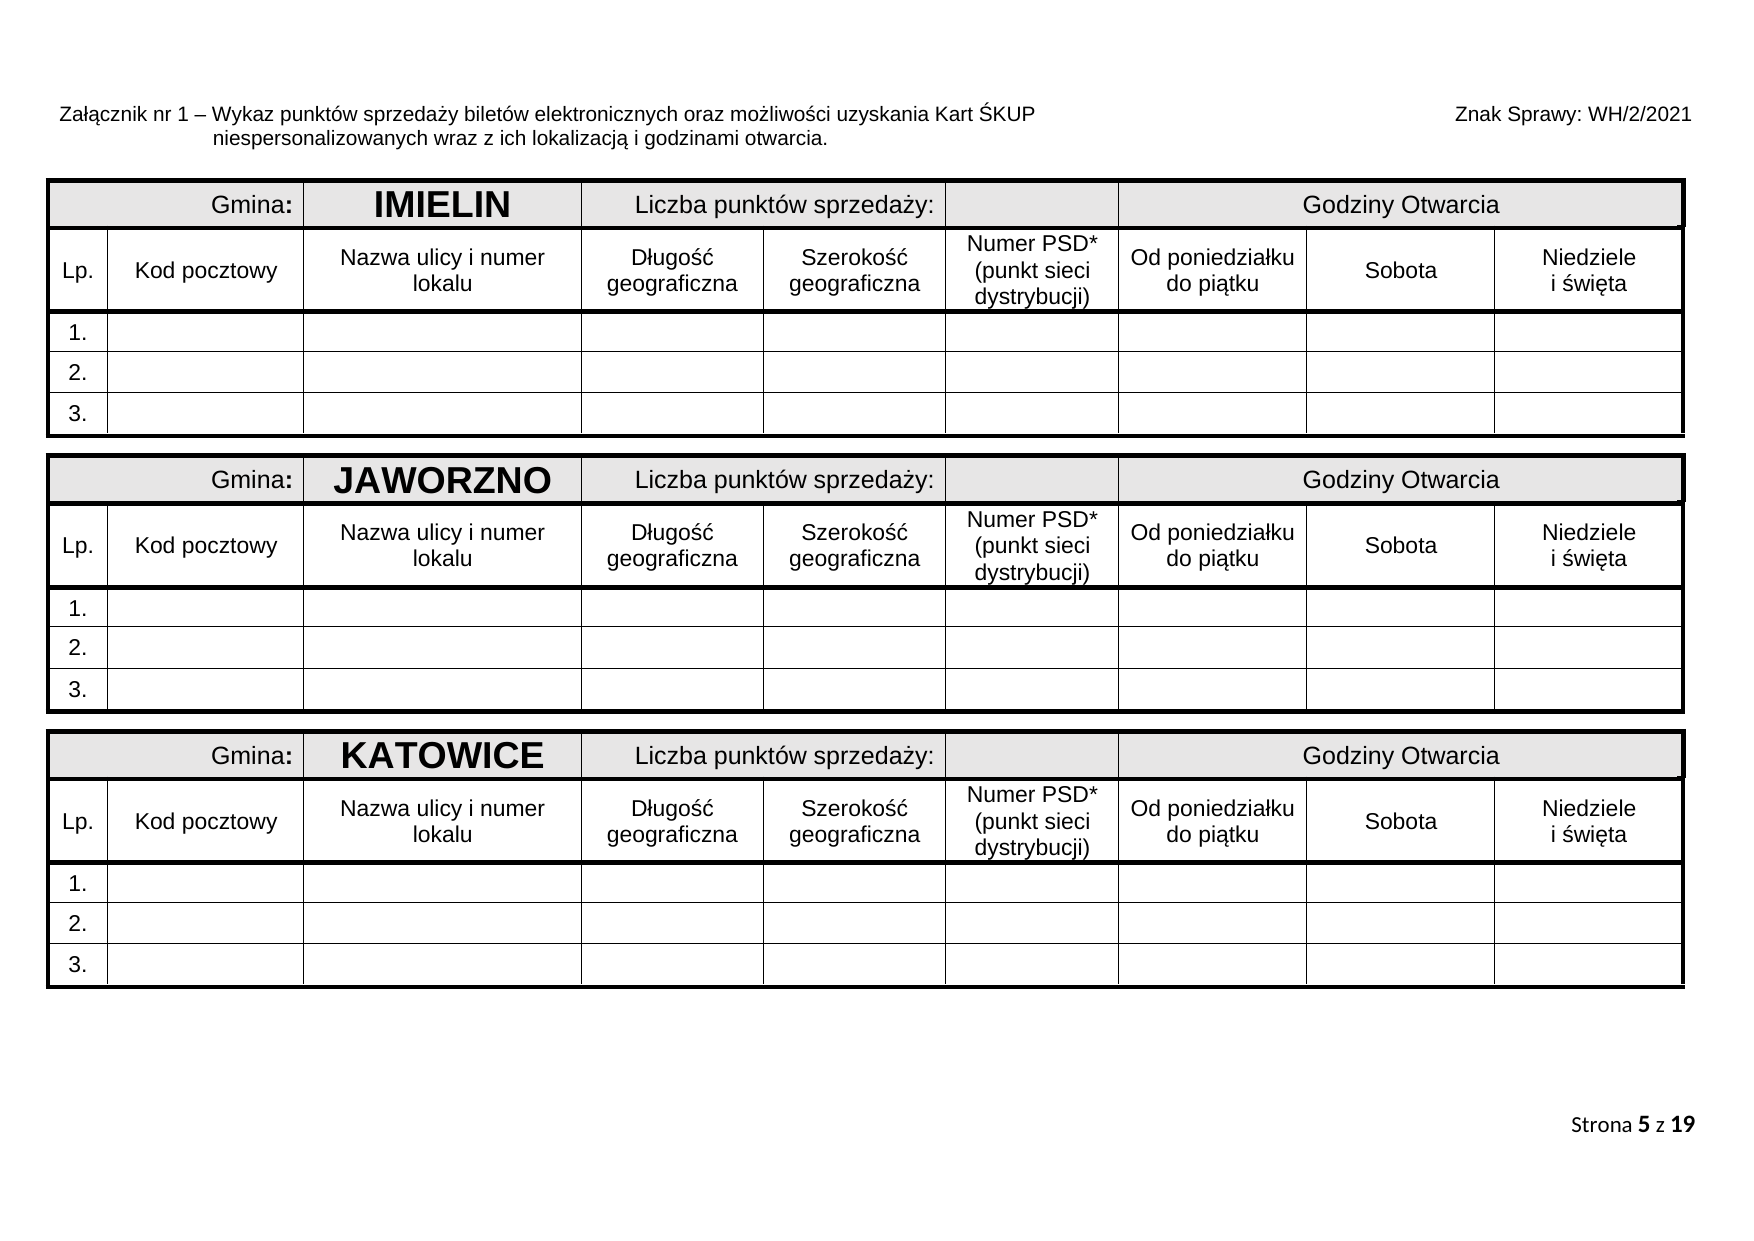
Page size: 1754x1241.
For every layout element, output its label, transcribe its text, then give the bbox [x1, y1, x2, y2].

table_cell 1. [50, 865, 107, 902]
table_cell [582, 590, 763, 626]
table_cell [1307, 865, 1494, 902]
table_cell [1119, 627, 1306, 668]
table_cell Od poniedziałku do piątku [1119, 506, 1306, 585]
table_cell 1. [50, 314, 107, 351]
table_cell 3. [50, 944, 107, 984]
table_header Gmina: [50, 734, 303, 777]
table_cell [108, 352, 303, 392]
table_cell [1307, 627, 1494, 668]
table_cell 2. [50, 352, 107, 392]
table_cell [946, 903, 1118, 943]
table_cell Lp. [50, 230, 107, 309]
table_cell Od poniedziałku do piątku [1119, 781, 1306, 860]
table_cell Nazwa ulicy i numer lokalu [304, 506, 581, 585]
table_cell Szerokość geograficzna [764, 781, 945, 860]
table_cell [304, 944, 581, 984]
table_cell [108, 865, 303, 902]
table_cell [304, 314, 581, 351]
table_header [946, 183, 1118, 226]
table_cell [1307, 314, 1494, 351]
table_cell 2. [50, 903, 107, 943]
table_cell Numer PSD* (punkt sieci dystrybucji) [946, 781, 1118, 860]
table_cell [582, 627, 763, 668]
table_cell [764, 903, 945, 943]
table_cell [946, 865, 1118, 902]
table_header Godziny Otwarcia [1119, 183, 1681, 226]
table_cell [764, 590, 945, 626]
table_header Liczba punktów sprzedaży: [582, 183, 945, 226]
table_header IMIELIN [304, 183, 581, 226]
table_cell [764, 865, 945, 902]
table_cell [1495, 627, 1681, 668]
table_cell Sobota [1307, 506, 1494, 585]
table_cell [582, 865, 763, 902]
table_cell 1. [50, 590, 107, 626]
table_cell [946, 627, 1118, 668]
table_header Gmina: [50, 458, 303, 501]
table_cell [1119, 590, 1306, 626]
table_cell Nazwa ulicy i numer lokalu [304, 781, 581, 860]
table_cell Numer PSD* (punkt sieci dystrybucji) [946, 230, 1118, 309]
table_cell [1495, 669, 1681, 709]
table_cell 3. [50, 669, 107, 709]
table_cell [1119, 352, 1306, 392]
table_cell [1495, 590, 1681, 626]
table_cell [946, 944, 1118, 984]
table_cell Niedziele i święta [1495, 506, 1681, 585]
table_cell Numer PSD* (punkt sieci dystrybucji) [946, 506, 1118, 585]
table_cell [304, 903, 581, 943]
table_header Liczba punktów sprzedaży: [582, 734, 945, 777]
table_cell Kod pocztowy [108, 230, 303, 309]
table_cell [764, 393, 945, 433]
table_cell Niedziele i święta [1495, 230, 1681, 309]
table_cell Lp. [50, 506, 107, 585]
table_cell Długość geograficzna [582, 230, 763, 309]
table_header Gmina: [50, 183, 303, 226]
table_cell [1495, 865, 1681, 902]
table_cell [108, 944, 303, 984]
table_cell [1307, 393, 1494, 433]
table_header KATOWICE [304, 734, 581, 777]
table_cell [1495, 314, 1681, 351]
table_cell [582, 314, 763, 351]
table_cell [946, 352, 1118, 392]
table_cell [764, 352, 945, 392]
table_cell [582, 903, 763, 943]
table_cell [304, 865, 581, 902]
table_cell Długość geograficzna [582, 781, 763, 860]
table_cell [304, 627, 581, 668]
table_cell [946, 393, 1118, 433]
table_cell Kod pocztowy [108, 506, 303, 585]
table_cell [764, 669, 945, 709]
table_cell [108, 903, 303, 943]
table_cell Sobota [1307, 781, 1494, 860]
table_cell Szerokość geograficzna [764, 506, 945, 585]
table_cell [108, 590, 303, 626]
table_cell [582, 669, 763, 709]
table_cell Od poniedziałku do piątku [1119, 230, 1306, 309]
table_cell [582, 393, 763, 433]
table_cell Sobota [1307, 230, 1494, 309]
table_cell [1119, 393, 1306, 433]
table_cell [946, 314, 1118, 351]
table_cell [1119, 903, 1306, 943]
table_cell [1307, 903, 1494, 943]
table_cell [1307, 352, 1494, 392]
table_cell [1307, 944, 1494, 984]
table_header [946, 458, 1118, 501]
table_cell 2. [50, 627, 107, 668]
table_cell Lp. [50, 781, 107, 860]
table_cell [304, 669, 581, 709]
table_header Godziny Otwarcia [1119, 458, 1681, 501]
table_cell [1495, 944, 1681, 984]
table_cell [1119, 314, 1306, 351]
table_cell Nazwa ulicy i numer lokalu [304, 230, 581, 309]
table_cell Szerokość geograficzna [764, 230, 945, 309]
table_cell Kod pocztowy [108, 781, 303, 860]
table_header Liczba punktów sprzedaży: [582, 458, 945, 501]
table_cell [108, 669, 303, 709]
table_cell [108, 314, 303, 351]
table_cell Niedziele i święta [1495, 781, 1681, 860]
table_cell [946, 669, 1118, 709]
table_cell [582, 352, 763, 392]
table_cell [108, 393, 303, 433]
table_cell [1307, 590, 1494, 626]
table_cell [1119, 865, 1306, 902]
table_cell [1119, 669, 1306, 709]
table_cell [1495, 352, 1681, 392]
table_cell [946, 590, 1118, 626]
table_cell [304, 590, 581, 626]
table_cell [108, 627, 303, 668]
table_cell 3. [50, 393, 107, 433]
table_cell [304, 352, 581, 392]
table_cell [1119, 944, 1306, 984]
table_cell [1495, 903, 1681, 943]
table_cell [304, 393, 581, 433]
table_header [946, 734, 1118, 777]
table_cell Długość geograficzna [582, 506, 763, 585]
table_cell [764, 314, 945, 351]
table_header Godziny Otwarcia [1119, 734, 1681, 777]
table_cell [1495, 393, 1681, 433]
table_cell [764, 944, 945, 984]
table_cell [582, 944, 763, 984]
table_header JAWORZNO [304, 458, 581, 501]
table_cell [764, 627, 945, 668]
table_cell [1307, 669, 1494, 709]
